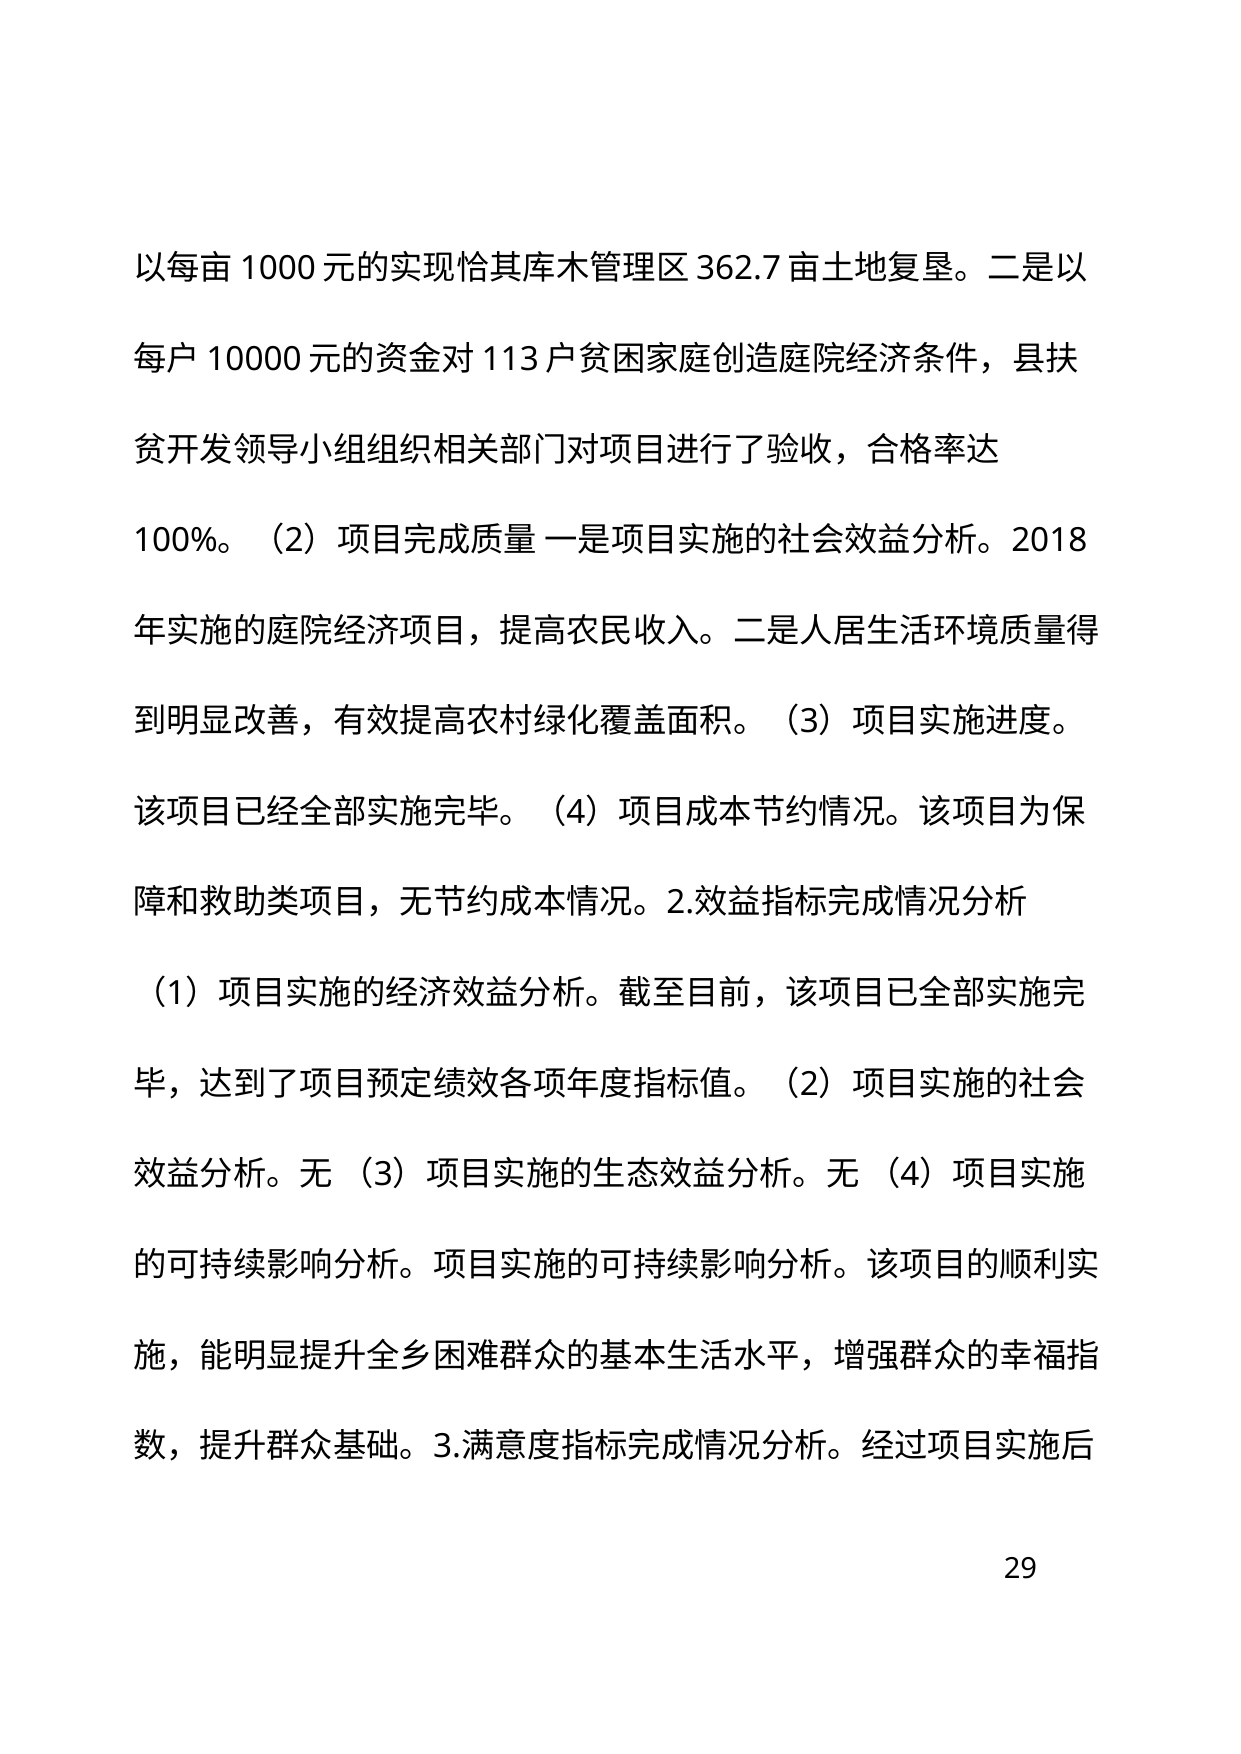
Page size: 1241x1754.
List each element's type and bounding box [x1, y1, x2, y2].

text [133, 220, 1107, 1489]
